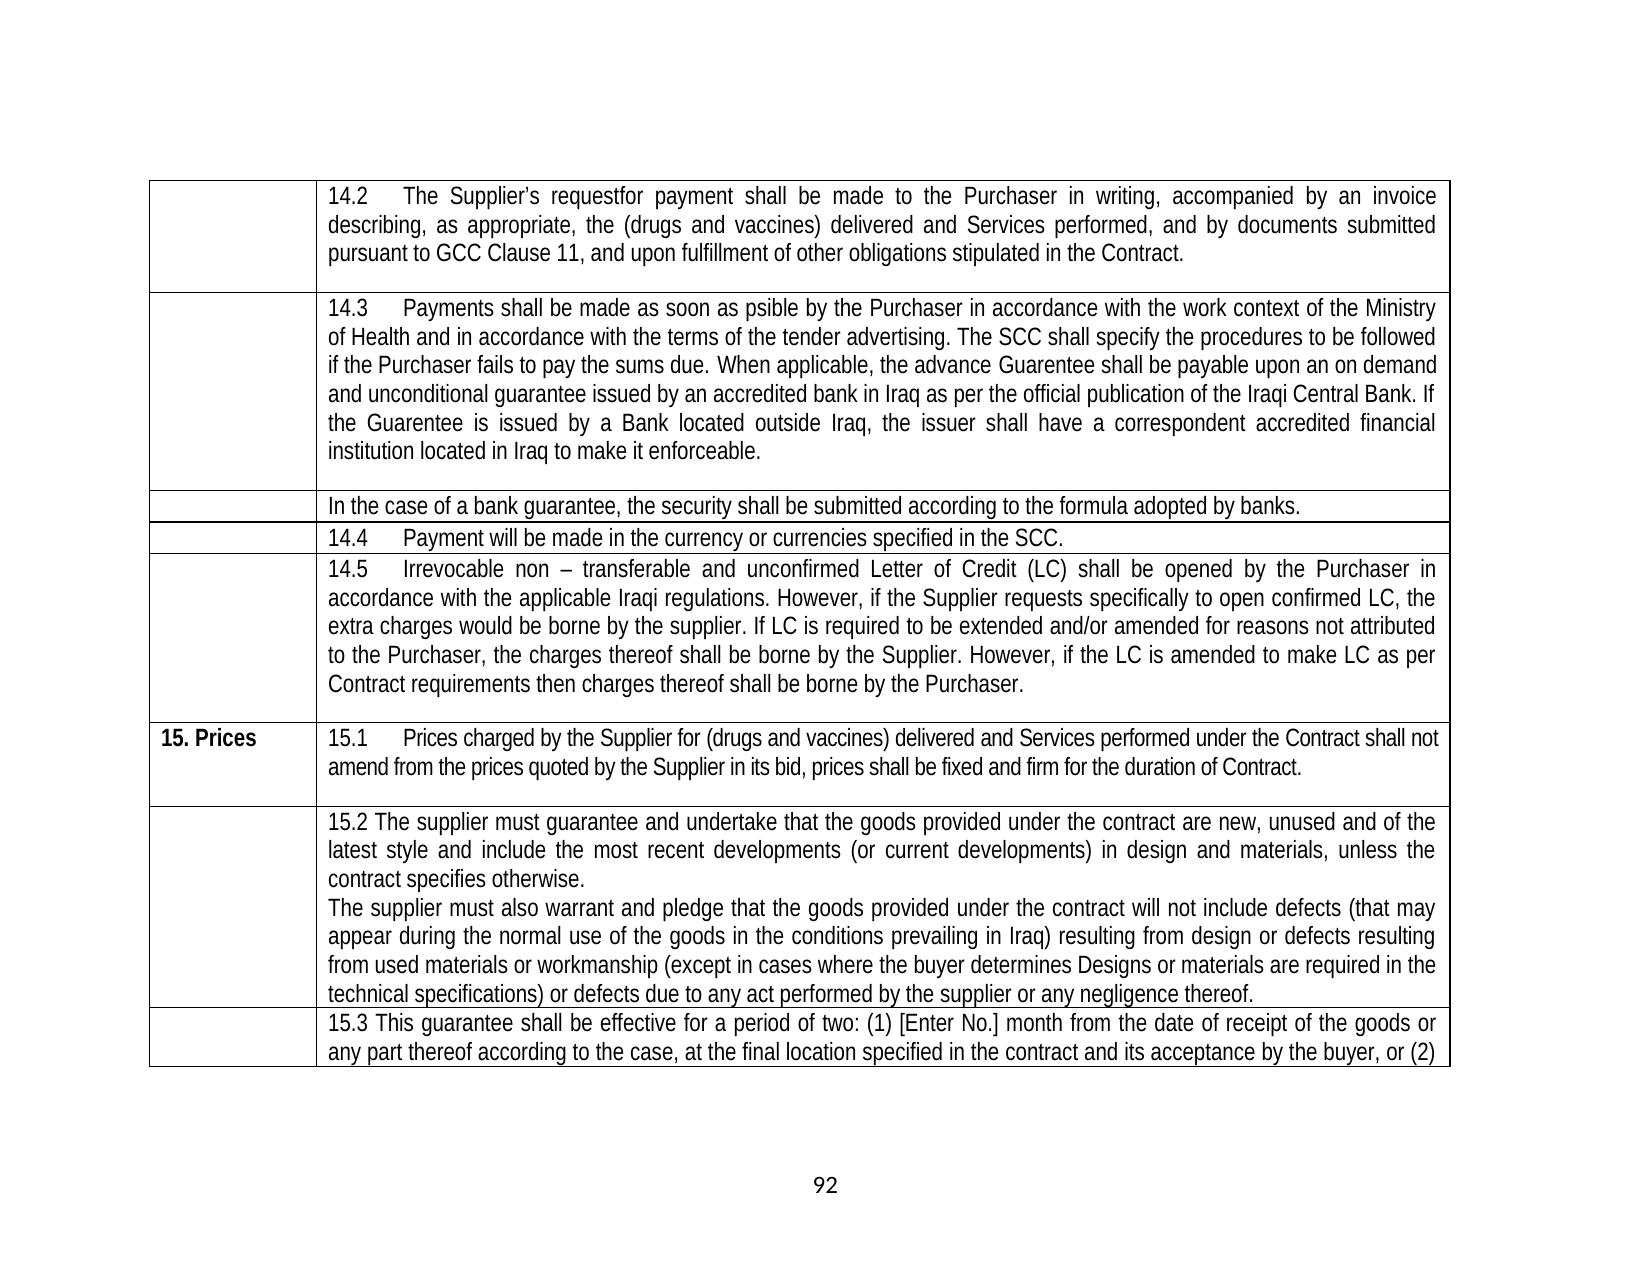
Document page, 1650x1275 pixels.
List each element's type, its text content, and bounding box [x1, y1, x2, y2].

table_cell 15.2 The supplier must guarantee and undertake that the goods provided under the contract are new, unused and of the latest style and include the most recent developments (or current developments) in design and materials, unless the contract specifies otherwise. The supplier must also warrant and pledge that the goods provided under the contract will not include defects (that may appear during the normal use of the goods in the conditions prevailing in Iraq) resulting from design or defects resulting from used materials or workmanship (except in cases where the buyer determines Designs or materials are required in the technical specifications) or defects due to any act performed by the supplier or any negligence thereof. [317, 807, 1449, 1007]
table_cell 15.1 Prices charged by the Supplier for (drugs and vaccines) delivered and Services performed under the Contract shall not amend from the prices quoted by the Supplier in its bid, prices shall be fixed and firm for the duration of Contract. [317, 723, 1449, 806]
table_cell [150, 491, 316, 521]
table_cell 14.4 Payment will be made in the currency or currencies specified in the SCC. [317, 523, 1449, 553]
table_cell In the case of a bank guarantee, the security shall be submitted according to the formula adopted by banks. [317, 491, 1449, 521]
table_cell [150, 181, 316, 292]
table_cell [150, 1008, 316, 1066]
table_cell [317, 1008, 1449, 1066]
table_cell [150, 293, 316, 490]
table_cell 15. Prices [150, 723, 316, 806]
table_cell [150, 523, 316, 553]
table_cell 14.5 Irrevocable non – transferable and unconfirmed Letter of Credit (LC) shall be opened by the Purchaser in accordance with the applicable Iraqi regulations. However, if the Supplier requests specifically to open confirmed LC, the extra charges would be borne by the supplier. If LC is required to be extended and/or amended for reasons not attributed to the Purchaser, the charges thereof shall be borne by the Supplier. However, if the LC is amended to make LC as per Contract requirements then charges thereof shall be borne by the Purchaser. [317, 554, 1449, 722]
table_cell [150, 807, 316, 1007]
table_cell 14.2 The Supplier’s requestfor payment shall be made to the Purchaser in writing, accompanied by an invoice describing, as appropriate, the (drugs and vaccines) delivered and Services performed, and by documents submitted pursuant to GCC Clause 11, and upon fulfillment of other obligations stipulated in the Contract. [317, 181, 1449, 292]
table_cell 14.3 Payments shall be made as soon as psible by the Purchaser in accordance with the work context of the Ministry of Health and in accordance with the terms of the tender advertising. The SCC shall specify the procedures to be followed if the Purchaser fails to pay the sums due. When applicable, the advance Guarentee shall be payable upon an on demand and unconditional guarantee issued by an accredited bank in Iraq as per the official publication of the Iraqi Central Bank. If the Guarentee is issued by a Bank located outside Iraq, the issuer shall have a correspondent accredited financial institution located in Iraq to make it enforceable. [317, 293, 1449, 490]
table_cell [150, 554, 316, 722]
